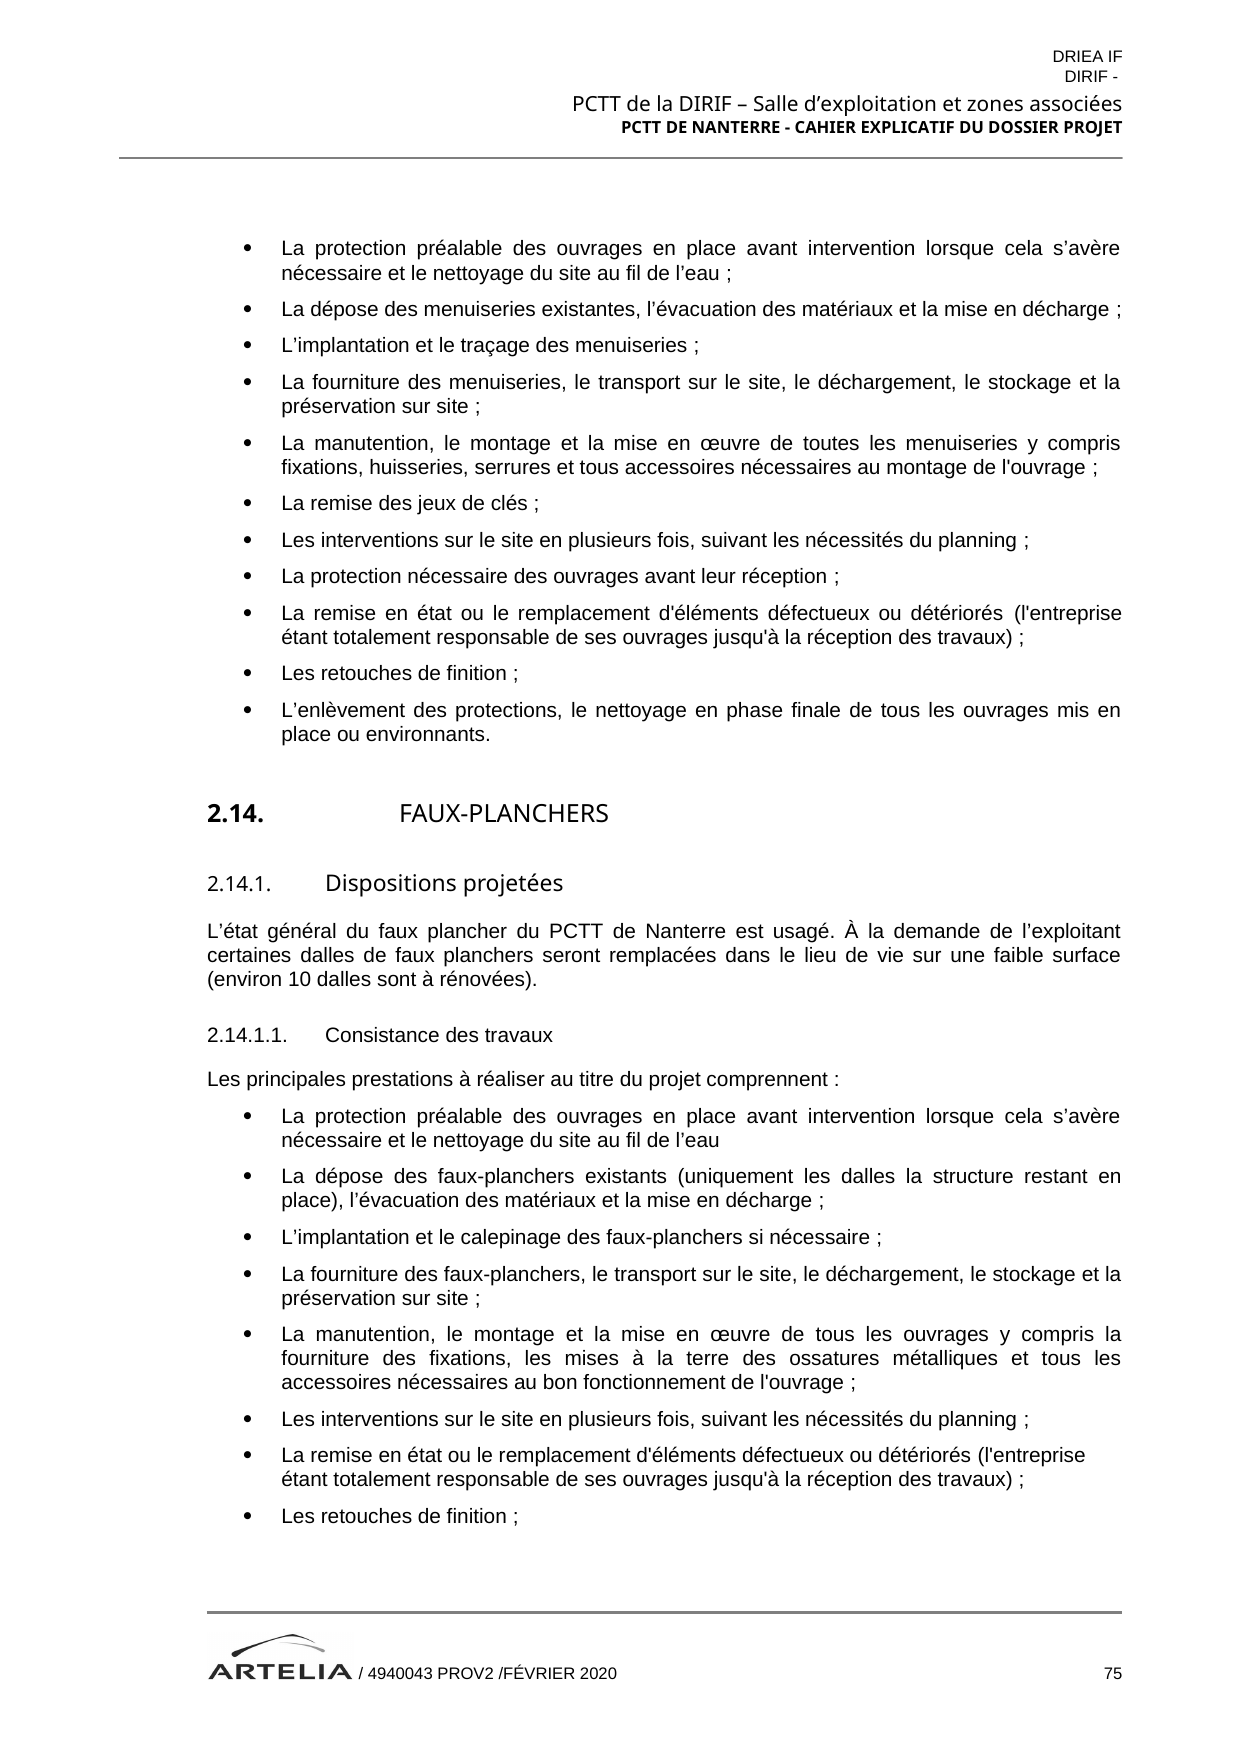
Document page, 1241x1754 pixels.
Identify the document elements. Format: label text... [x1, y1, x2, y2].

list La protection préalable des ouvrages en place avant intervention lorsque cela s’avère nécessaire et le nettoyage du site au fil de l’eau ; [244, 236, 1122, 284]
list La fourniture des faux-planchers, le transport sur le site, le déchargement, le stockage et la préservation sur site ; [244, 1261, 1122, 1309]
list L’enlèvement des protections, le nettoyage en phase finale de tous les ouvrages mis en place ou environnants. [244, 698, 1122, 746]
list La remise des jeux de clés ; [244, 491, 1122, 515]
list La manutention, le montage et la mise en œuvre de toutes les menuiseries y compris fixations, huisseries, serrures et tous accessoires nécessaires au montage de l'ouvrage ; [244, 430, 1122, 478]
list L’implantation et le traçage des menuiseries ; [244, 333, 1122, 357]
list La remise en état ou le remplacement d'éléments défectueux ou détériorés (l'entreprise étant totalement responsable de ses ouvrages jusqu'à la réception des travaux) ; [244, 1443, 1122, 1491]
subtitle Dispositions projetées [207, 867, 1122, 898]
list Les interventions sur le site en plusieurs fois, suivant les nécessités du planning ; [244, 1406, 1122, 1430]
list La remise en état ou le remplacement d'éléments défectueux ou détériorés (l'entreprise étant totalement responsable de ses ouvrages jusqu'à la réception des travaux) ; [244, 601, 1122, 649]
list Les interventions sur le site en plusieurs fois, suivant les nécessités du planning ; [244, 527, 1122, 552]
list La protection nécessaire des ouvrages avant leur réception ; [244, 564, 1122, 588]
list Les retouches de finition ; [244, 661, 1122, 685]
text L’état général du faux plancher du PCTT de Nanterre est usagé. À la demande de l’exploitant certaines dalles de faux planchers seront remplacées dans le lieu de vie sur une faible surface (environ 10 dalles sont à rénovées). [207, 919, 1122, 991]
list La manutention, le montage et la mise en œuvre de tous les ouvrages y compris la fourniture des fixations, les mises à la terre des ossatures métalliques et tous les accessoires nécessaires au bon fonctionnement de l'ouvrage ; [244, 1322, 1122, 1394]
list L’implantation et le calepinage des faux-planchers si nécessaire ; [244, 1225, 1122, 1249]
list La protection préalable des ouvrages en place avant intervention lorsque cela s’avère nécessaire et le nettoyage du site au fil de l’eau [244, 1104, 1122, 1152]
list La dépose des faux-planchers existants (uniquement les dalles la structure restant en place), l’évacuation des matériaux et la mise en décharge ; [244, 1164, 1122, 1212]
list Les retouches de finition ; [244, 1503, 1122, 1527]
subtitle Faux-planchers [207, 796, 1122, 830]
text Les principales prestations à réaliser au titre du projet comprennent : [207, 1067, 1122, 1091]
list La fourniture des menuiseries, le transport sur le site, le déchargement, le stockage et la préservation sur site ; [244, 370, 1122, 418]
list La dépose des menuiseries existantes, l’évacuation des matériaux et la mise en décharge ; [244, 297, 1122, 321]
subtitle Consistance des travaux [207, 1022, 1122, 1046]
